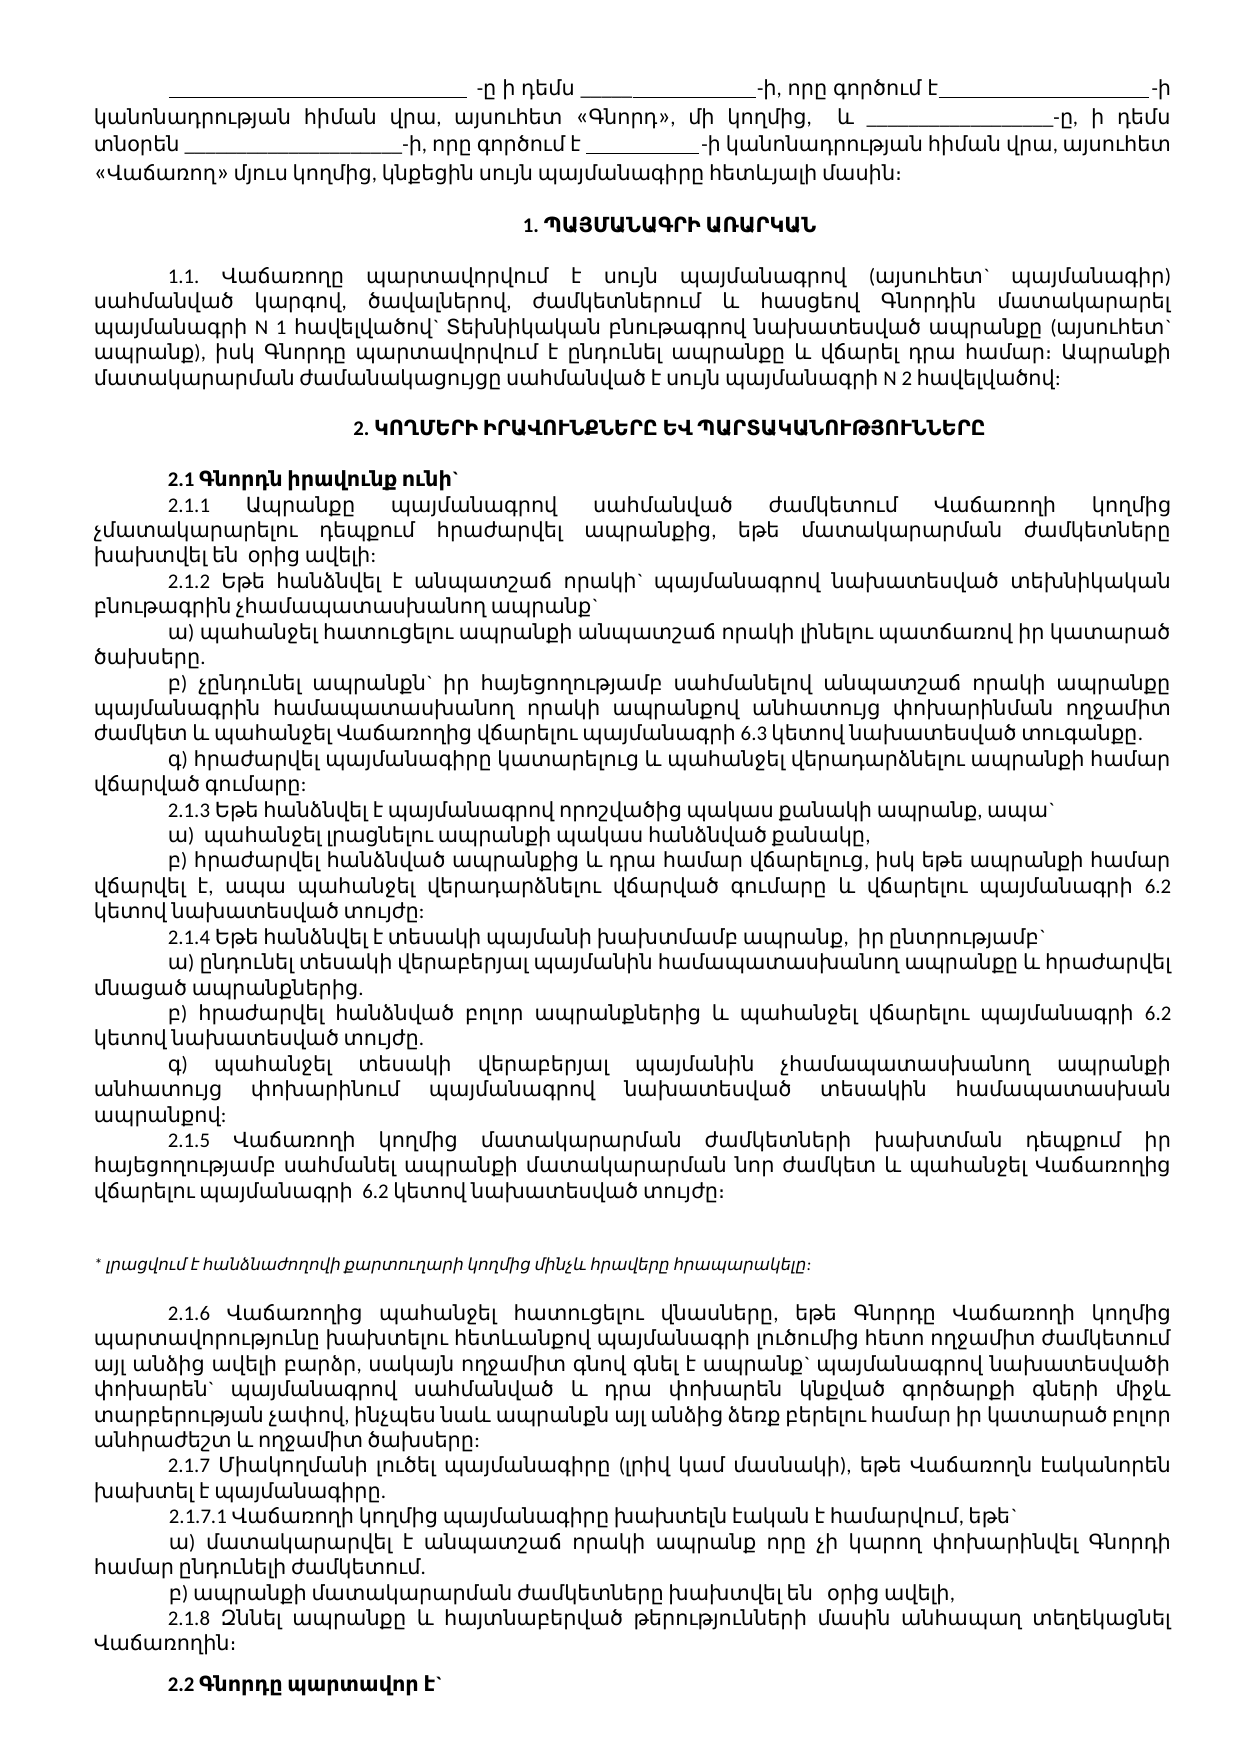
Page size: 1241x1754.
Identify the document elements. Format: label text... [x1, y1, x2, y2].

text 2.1.5 Վաճառողի կողմից մատակարարման ժամկետների խախտման դեպքում իր հայեցողությամբ սահմանել ապրանքի մատակարարման նոր ժամկետ և պահանջել Վաճառողից վճարելու պայմանագրի 6.2 կետով նախատեսված տույժը։ [94, 1127, 1171, 1203]
text 1.1. Վաճառողը պարտավորվում է սույն պայմանագրով (այսուհետ` պայմանագիր) սահմանված կարգով, ծավալներով, ժամկետներում և հասցեով Գնորդին մատակարարել պայմանագրի N 1 հավելվածով` Տեխնիկական բնութագրով նախատեսված ապրանքը (այսուհետ` ապրանք), իսկ Գնորդը պարտավորվում է ընդունել ապրանքը և վճարել դրա համար։ Ապրանքի մատակարարման ժամանակացույցը սահմանված է սույն պայմանագրի N 2 հավելվածով: [94, 263, 1171, 390]
text գ) հրաժարվել պայմանագիրը կատարելուց և պահանջել վերադարձնելու ապրանքի համար վճարված գումարը: [94, 746, 1171, 797]
text 2.1.4 Եթե հանձնվել է տեսակի պայմանի խախտմամբ ապրանք, իր ընտրությամբ` [94, 924, 1171, 949]
text 2.1.1 Ապրանքը պայմանագրով սահմանված ժամկետում Վաճառողի կողմից չմատակարարելու դեպքում հրաժարվել ապրանքից, եթե մատակարարման ժամկետները խախտվել են օրից ավելի: [94, 492, 1171, 568]
text 2.2 Գնորդը պարտավոր է` [94, 1671, 1171, 1697]
text 2.1.7.1 Վաճառողի կողմից պայմանագիրը խախտելն էական է համարվում, եթե` [94, 1503, 1171, 1529]
text ա) ընդունել տեսակի վերաբերյալ պայմանին համապատասխանող ապրանքը և հրաժարվել մնացած ապրանքներից. [94, 949, 1171, 1000]
text 2. ԿՈՂՄԵՐԻ ԻՐԱՎՈՒՆՔՆԵՐԸ ԵՎ ՊԱՐՏԱԿԱՆՈՒԹՅՈՒՆՆԵՐԸ [94, 416, 1171, 441]
text ա) մատակարարվել է անպատշաճ որակի ապրանք որը չի կարող փոխարինվել Գնորդի համար ընդունելի ժամկետում. [94, 1529, 1171, 1580]
text 2.1.3 Եթե հանձնվել է պայմանագրով որոշվածից պակաս քանակի ապրանք, ապա` [94, 797, 1171, 822]
text * լրացվում է հանձնաժողովի քարտուղարի կողմից մինչև հրավերը հրապարակելը: [94, 1254, 1171, 1275]
text բ) հրաժարվել հանձնված ապրանքից և դրա համար վճարելուց, իսկ եթե ապրանքի համար վճարվել է, ապա պահանջել վերադարձնելու վճարված գումարը և վճարելու պայմանագրի 6.2 կետով նախատեսված տույժը: [94, 848, 1171, 924]
text 2.1.6 Վաճառողից պահանջել հատուցելու վնասները, եթե Գնորդը Վաճառողի կողմից պարտավորությունը խախտելու հետևանքով պայմանագրի լուծումից հետո ողջամիտ ժամկետում այլ անձից ավելի բարձր, սակայն ողջամիտ գնով գնել է ապրանք` պայմանագրով նախատեսվածի փոխարեն` պայմանագրով սահմանված և դրա փոխարեն կնքված գործարքի գների միջև տարբերության չափով, ինչպես նաև ապրանքն այլ անձից ձեռք բերելու համար իր կատարած բոլոր անհրաժեշտ և ողջամիտ ծախսերը: [94, 1300, 1171, 1453]
text 2.1.2 Եթե հանձնվել է անպատշաճ որակի` պայմանագրով նախատեսված տեխնիկական բնութագրին չհամապատասխանող ապրանք` [94, 568, 1171, 619]
text 2.1.7 Միակողմանի լուծել պայմանագիրը (լրիվ կամ մասնակի), եթե Վաճառողն էականորեն խախտել է պայմանագիրը. [94, 1453, 1171, 1503]
text -ը ի դեմս _____ -ի, որը գործում է -ի կանոնադրության հիման վրա, այսուհետ «Գնորդ», մի կողմից, և __________________-ը, ի դեմս տնօրեն _____________________-ի, որը գործում է -ի կանոնադրության հիման վրա, այսուհետ «Վաճառող» մյուս կողմից, կնքեցին սույն պայմանագիրը հետևյալի մասին։ [94, 75, 1171, 187]
text գ) պահանջել տեսակի վերաբերյալ պայմանին չհամապատասխանող ապրանքի անհատույց փոխարինում պայմանագրով նախատեսված տեսակին համապատասխան ապրանքով: [94, 1051, 1171, 1127]
text ա) պահանջել հատուցելու ապրանքի անպատշաճ որակի լինելու պատճառով իր կատարած ծախսերը. [94, 619, 1171, 670]
text 2.1.8 Զննել ապրանքը և հայտնաբերված թերությունների մասին անհապաղ տեղեկացնել Վաճառողին։ [94, 1605, 1171, 1656]
text բ) չընդունել ապրանքն` իր հայեցողությամբ սահմանելով անպատշաճ որակի ապրանքը պայմանագրին համապատասխանող որակի ապրանքով անհատույց փոխարինման ողջամիտ ժամկետ և պահանջել Վաճառողից վճարելու պայմանագրի 6.3 կետով նախատեսված տուգանքը. [94, 670, 1171, 746]
text 2.1 Գնորդն իրավունք ունի` [94, 466, 1171, 492]
text 1. ՊԱՅՄԱՆԱԳՐԻ ԱՌԱՐԿԱՆ [94, 212, 1171, 238]
text բ) ապրանքի մատակարարման ժամկետները խախտվել են օրից ավելի, [94, 1580, 1171, 1605]
text բ) հրաժարվել հանձնված բոլոր ապրանքներից և պահանջել վճարելու պայմանագրի 6.2 կետով նախատեսված տույժը. [94, 1000, 1171, 1051]
text ա) պահանջել լրացնելու ապրանքի պակաս հանձնված քանակը, [94, 822, 1171, 848]
